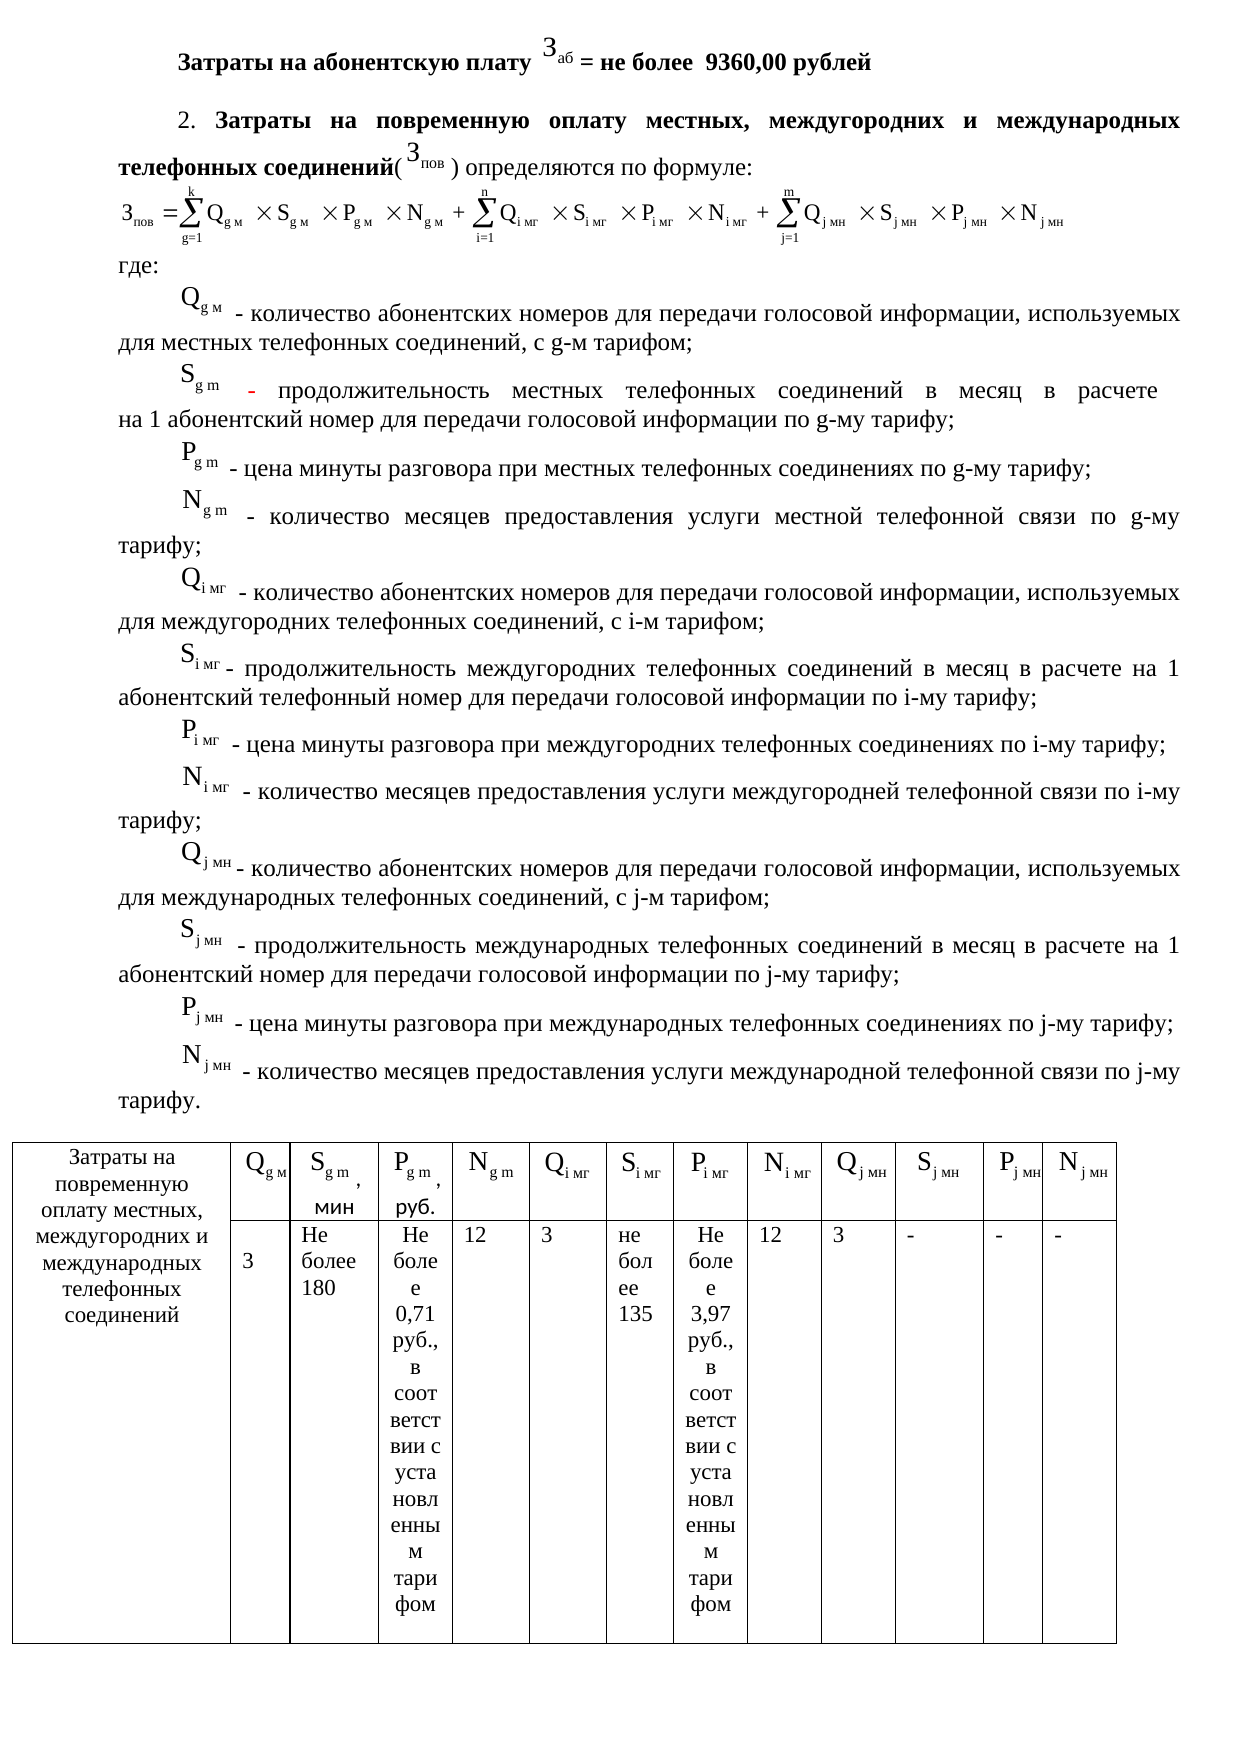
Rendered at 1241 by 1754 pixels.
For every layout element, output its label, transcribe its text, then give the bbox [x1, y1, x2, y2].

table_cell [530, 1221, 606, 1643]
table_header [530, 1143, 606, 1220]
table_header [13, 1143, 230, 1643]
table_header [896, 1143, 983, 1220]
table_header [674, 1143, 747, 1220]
text - продолжительность междугородних телефонных соединений в месяц в расчете на 1 абонентский телефонный номер для передачи голосовой информации по i-му тарифу; [118, 634, 1181, 710]
text - продолжительность местных телефонных соединений в месяц в расчете на 1 абонентский номер для передачи голосовой информации по g-му тарифу; [118, 356, 1181, 433]
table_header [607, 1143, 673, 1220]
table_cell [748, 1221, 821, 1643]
text - количество абонентских номеров для передачи голосовой информации, используемых для международных телефонных соединений, с j-м тарифом; [118, 833, 1181, 911]
text - количество абонентских номеров для передачи голосовой информации, используемых для местных телефонных соединений, с g-м тарифом; [118, 278, 1181, 356]
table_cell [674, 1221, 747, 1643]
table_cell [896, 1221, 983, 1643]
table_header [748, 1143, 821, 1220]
text 2. Затраты на повременную оплату местных, междугородних и международных телефонных соединений() определяются по формуле: [118, 105, 1181, 181]
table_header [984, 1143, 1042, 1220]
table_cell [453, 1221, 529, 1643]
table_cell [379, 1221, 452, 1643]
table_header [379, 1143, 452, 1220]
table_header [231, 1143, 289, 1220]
text - цена минуты разговора при международных телефонных соединениях по j-му тарифу; [118, 988, 1181, 1036]
text - количество абонентских номеров для передачи голосовой информации, используемых для междугородних телефонных соединений, с i-м тарифом; [118, 558, 1181, 634]
text - количество месяцев предоставления услуги местной телефонной связи по g-му тарифу; [118, 481, 1181, 558]
text - количество месяцев предоставления услуги междугородней телефонной связи по i-му тарифу; [118, 758, 1181, 833]
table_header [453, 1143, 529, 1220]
text Затраты на абонентскую плату = не более 9360,00 рублей [118, 29, 1181, 76]
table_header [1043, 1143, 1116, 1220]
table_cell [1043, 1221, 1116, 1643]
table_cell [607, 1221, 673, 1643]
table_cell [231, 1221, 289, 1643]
text - цена минуты разговора при междугородних телефонных соединениях по i-му тарифу; [118, 710, 1181, 758]
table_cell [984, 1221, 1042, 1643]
text - цена минуты разговора при местных телефонных соединениях по g-му тарифу; [118, 433, 1181, 481]
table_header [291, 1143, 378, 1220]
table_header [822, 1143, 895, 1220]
text - количество месяцев предоставления услуги международной телефонной связи по j-му тарифу. [118, 1036, 1181, 1113]
text - продолжительность международных телефонных соединений в месяц в расчете на 1 абонентский номер для передачи голосовой информации по j-му тарифу; [118, 911, 1181, 988]
text где: [118, 250, 1181, 278]
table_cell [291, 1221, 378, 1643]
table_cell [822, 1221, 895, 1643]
